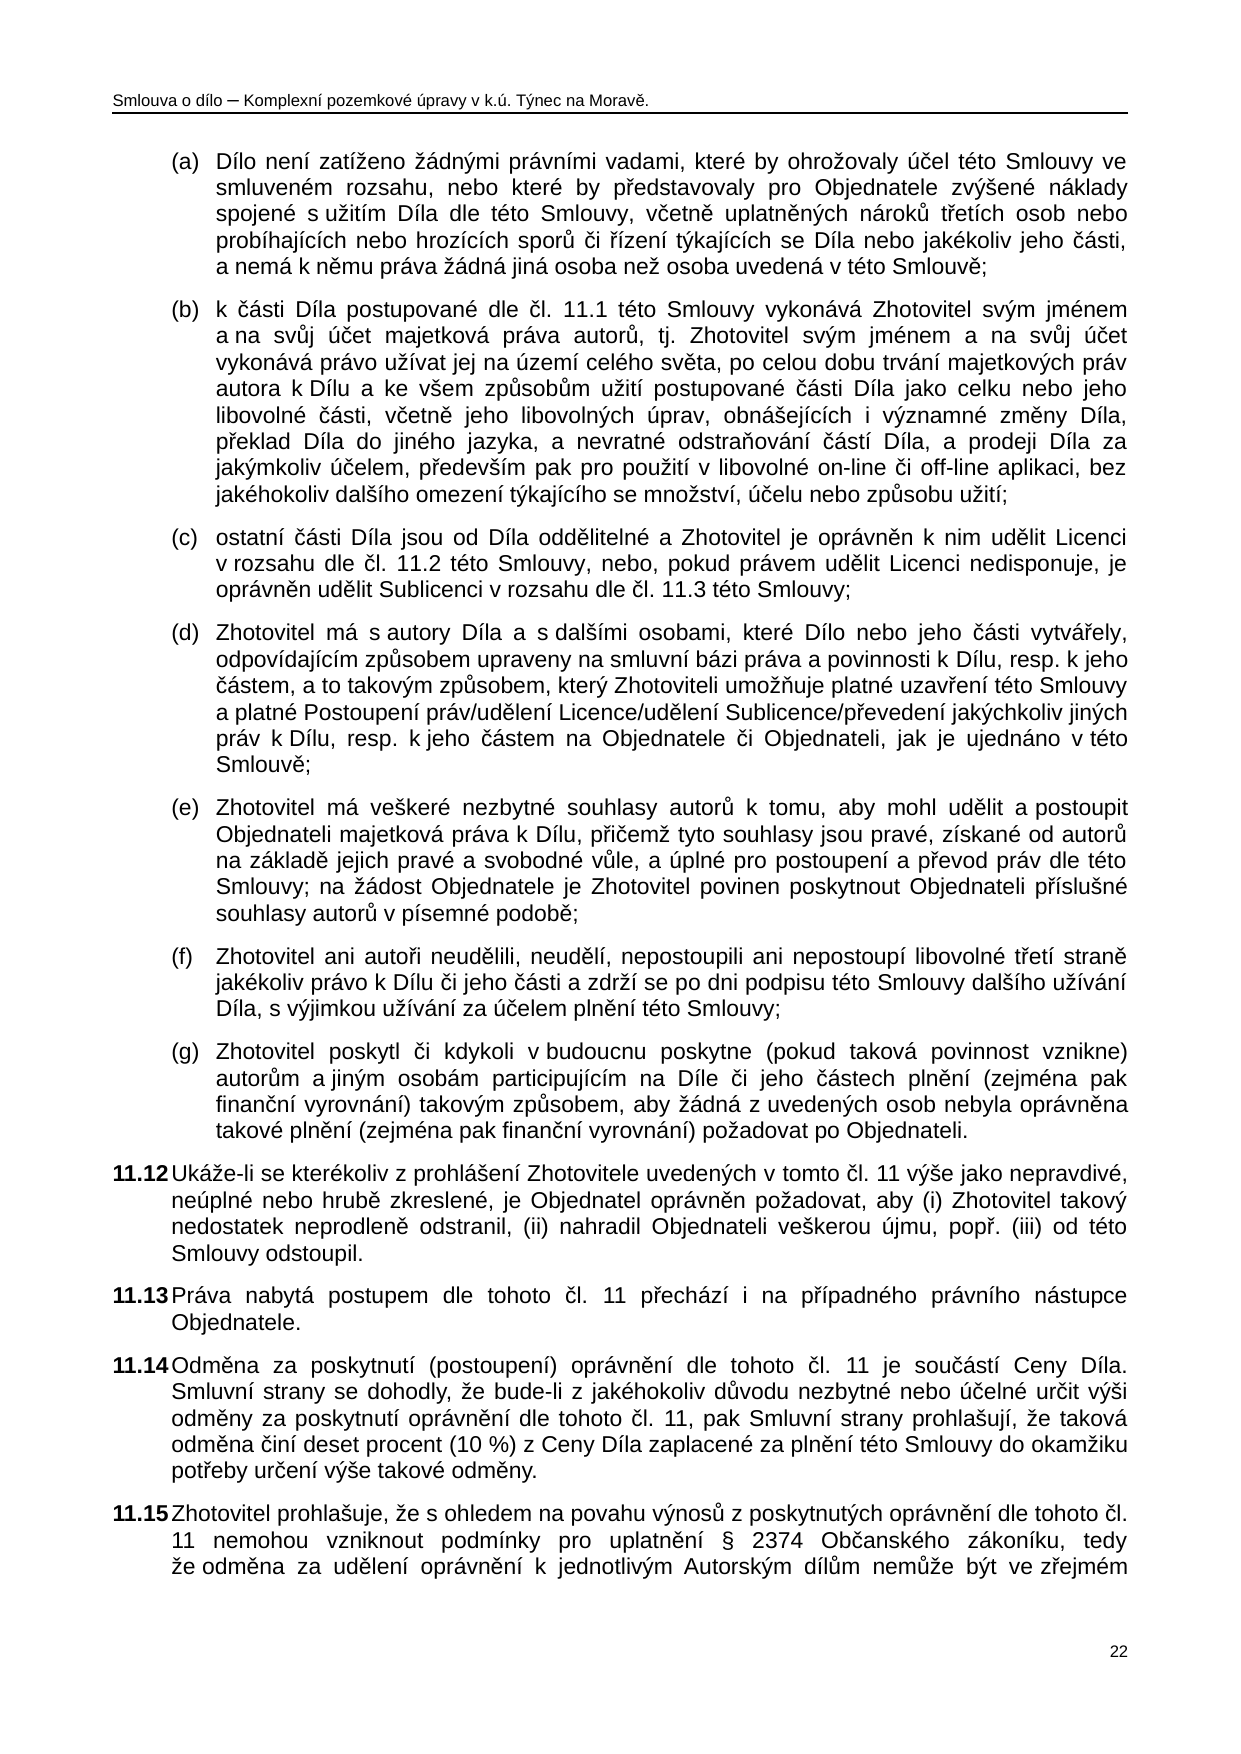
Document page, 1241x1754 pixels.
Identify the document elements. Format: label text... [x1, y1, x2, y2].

text Zhotovitel má s autory Díla a s dalšími osobami, které Dílo nebo jeho části vytvářely, odpovídajícím způsobem upraveny na smluvní bázi práva a povinnosti k Dílu, resp. k jeho částem, a to takovým způsobem, který Zhotoviteli umožňuje platné uzavření této Smlouvy a platné Postoupení práv/udělení Licence/udělení Sublicence/převedení jakýchkoliv jiných práv k Dílu, resp. k jeho částem na Objednatele či Objednateli, jak je ujednáno v této Smlouvě; [171, 619, 1128, 777]
text Odměna za poskytnutí (postoupení) oprávnění dle tohoto čl. 11 je součástí Ceny Díla. Smluvní strany se dohodly, že bude-li z jakéhokoliv důvodu nezbytné nebo účelné určit výši odměny za poskytnutí oprávnění dle tohoto čl. 11, pak Smluvní strany prohlašují, že taková odměna činí deset procent (10 %) z Ceny Díla zaplacené za plnění této Smlouvy do okamžiku potřeby určení výše takové odměny. [112, 1352, 1128, 1484]
text Práva nabytá postupem dle tohoto čl. 11 přechází i na případného právního nástupce Objednatele. [112, 1282, 1128, 1335]
text k části Díla postupované dle čl. 11.1 této Smlouvy vykonává Zhotovitel svým jménem a na svůj účet majetková práva autorů, tj. Zhotovitel svým jménem a na svůj účet vykonává právo užívat jej na území celého světa, po celou dobu trvání majetkových práv autora k Dílu a ke všem způsobům užití postupované části Díla jako celku nebo jeho libovolné části, včetně jeho libovolných úprav, obnášejících i významné změny Díla, překlad Díla do jiného jazyka, a nevratné odstraňování částí Díla, a prodeji Díla za jakýmkoliv účelem, především pak pro použití v libovolné on-line či off-line aplikaci, bez jakéhokoliv dalšího omezení týkajícího se množství, účelu nebo způsobu užití; [171, 296, 1128, 507]
text ostatní části Díla jsou od Díla oddělitelné a Zhotovitel je oprávněn k nim udělit Licenci v rozsahu dle čl. 11.2 této Smlouvy, nebo, pokud právem udělit Licenci nedisponuje, je oprávněn udělit Sublicenci v rozsahu dle čl. 11.3 této Smlouvy; [171, 524, 1128, 603]
text Ukáže-li se kterékoliv z prohlášení Zhotovitele uvedených v tomto čl. 11 výše jako nepravdivé, neúplné nebo hrubě zkreslené, je Objednatel oprávněn požadovat, aby (i) Zhotovitel takový nedostatek neprodleně odstranil, (ii) nahradil Objednateli veškerou újmu, popř. (iii) od této Smlouvy odstoupil. [112, 1160, 1128, 1266]
text Zhotovitel poskytl či kdykoli v budoucnu poskytne (pokud taková povinnost vznikne) autorům a jiným osobám participujícím na Díle či jeho částech plnění (zejména pak finanční vyrovnání) takovým způsobem, aby žádná z uvedených osob nebyla oprávněna takové plnění (zejména pak finanční vyrovnání) požadovat po Objednateli. [171, 1038, 1128, 1144]
list Dílo není zatíženo žádnými právními vadami, které by ohrožovaly účel této Smlouvy ve smluveném rozsahu, nebo které by představovaly pro Objednatele zvýšené náklady spojené s užitím Díla dle této Smlouvy, včetně uplatněných nároků třetích osob nebo probíhajících nebo hrozících sporů či řízení týkajících se Díla nebo jakékoliv jeho části, a nemá k němu práva žádná jiná osoba než osoba uvedená v této Smlouvě; [171, 148, 1128, 279]
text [112, 1500, 1128, 1579]
text Zhotovitel má veškeré nezbytné souhlasy autorů k tomu, aby mohl udělit a postoupit Objednateli majetková práva k Dílu, přičemž tyto souhlasy jsou pravé, získané od autorů na základě jejich pravé a svobodné vůle, a úplné pro postoupení a převod práv dle této Smlouvy; na žádost Objednatele je Zhotovitel povinen poskytnout Objednateli příslušné souhlasy autorů v písemné podobě; [171, 794, 1128, 926]
text Zhotovitel ani autoři neudělili, neudělí, nepostoupili ani nepostoupí libovolné třetí straně jakékoliv právo k Dílu či jeho části a zdrží se po dni podpisu této Smlouvy dalšího užívání Díla, s výjimkou užívání za účelem plnění této Smlouvy; [171, 943, 1128, 1022]
